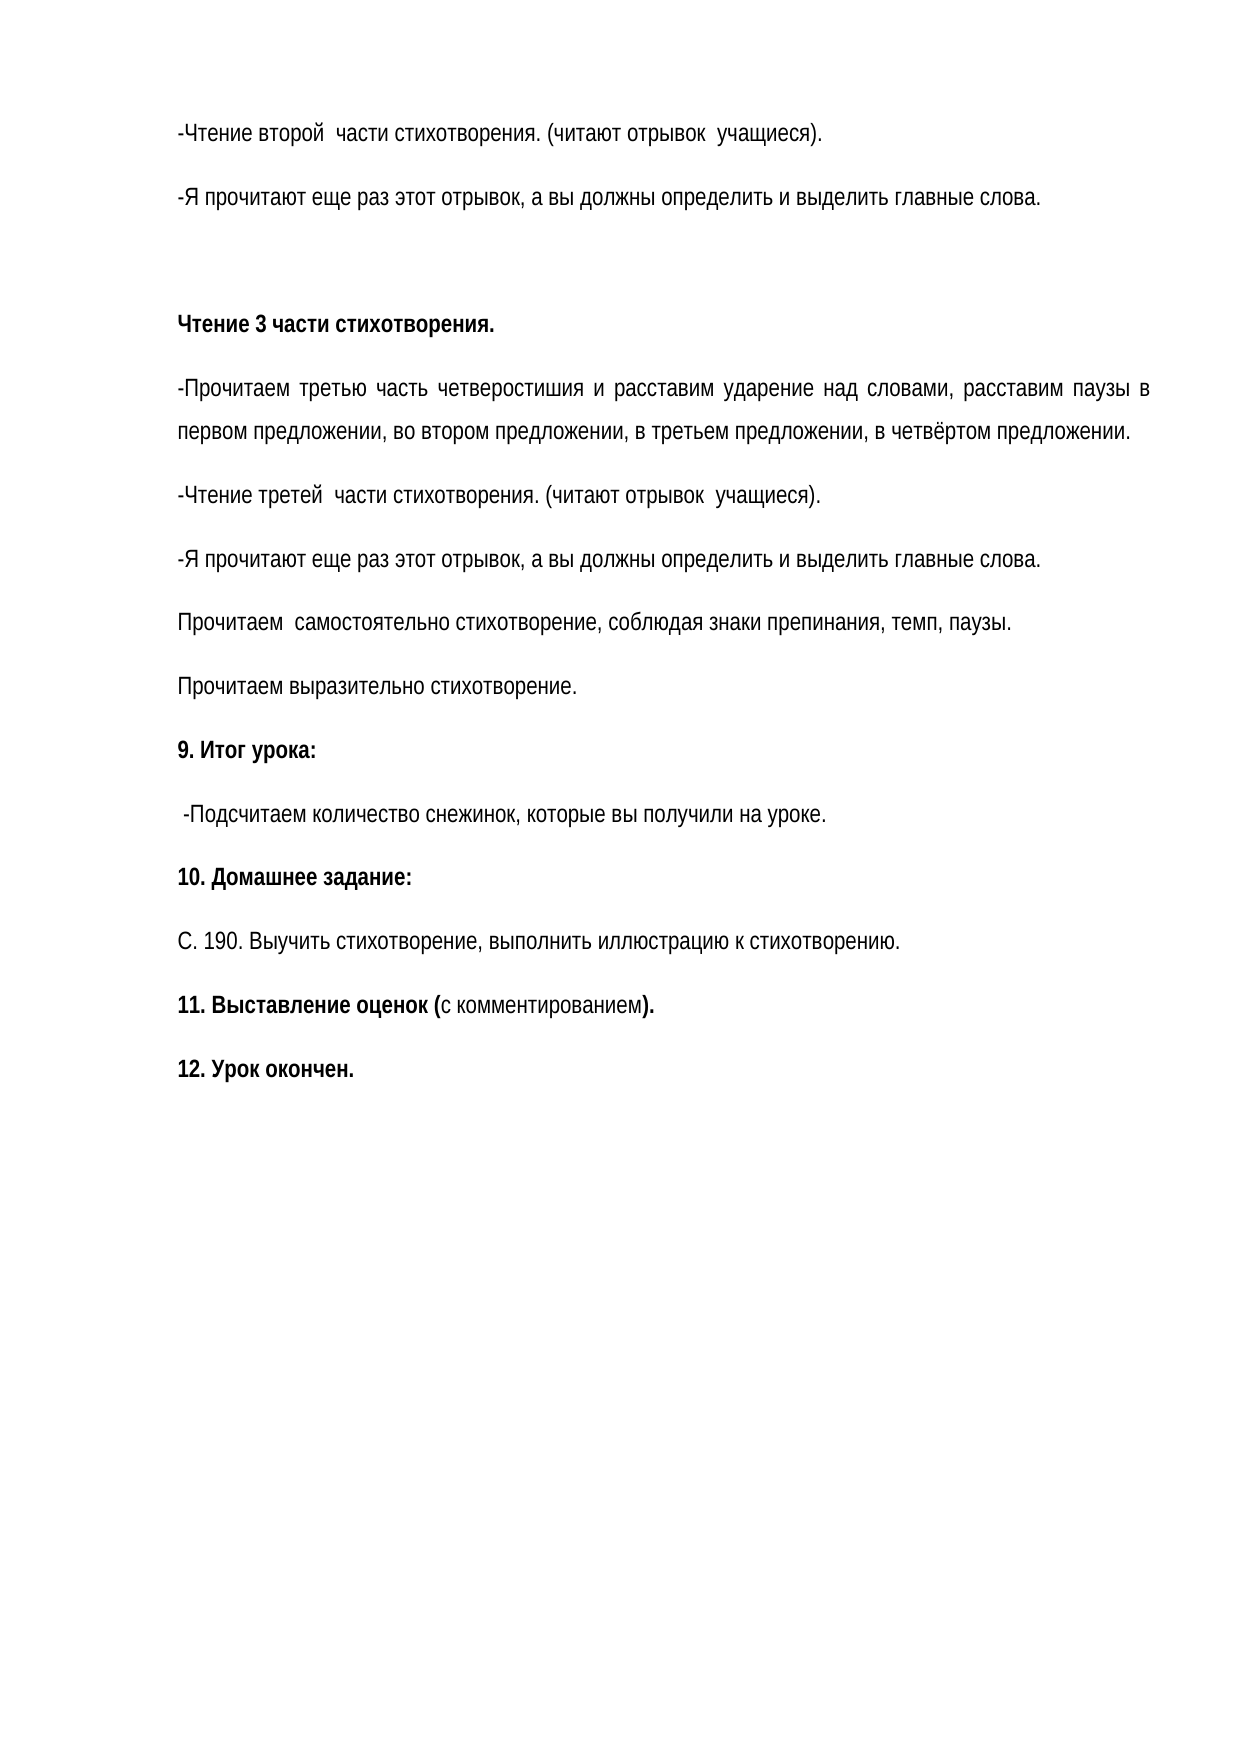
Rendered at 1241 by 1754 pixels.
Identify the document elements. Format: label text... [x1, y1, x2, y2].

text -Я прочитают еще раз этот отрывок, а вы должны определить и выделить главные слова. [177, 543, 1152, 572]
text Прочитаем выразительно стихотворение. [177, 671, 1152, 700]
text С. 190. Выучить стихотворение, выполнить иллюстрацию к стихотворению. [177, 926, 1152, 955]
text 12. Урок окончен. [177, 1053, 1152, 1082]
text 9. Итог урока: [177, 735, 1152, 763]
text 10. Домашнее задание: [177, 862, 1152, 891]
text -Прочитаем третью часть четверостишия и расставим ударение над словами, расставим паузы в первом предложении, во втором предложении, в третьем предложении, в четвёртом предложении. [177, 373, 1152, 445]
text -Подсчитаем количество снежинок, которые вы получили на уроке. [177, 798, 1152, 827]
text -Чтение третей части стихотворения. (читают отрывок учащиеся). [177, 480, 1152, 508]
text -Я прочитают еще раз этот отрывок, а вы должны определить и выделить главные слова. [177, 182, 1152, 211]
text Прочитаем самостоятельно стихотворение, соблюдая знаки препинания, темп, паузы. [177, 607, 1152, 636]
text -Чтение второй части стихотворения. (читают отрывок учащиеся). [177, 118, 1152, 147]
text Чтение 3 части стихотворения. [177, 309, 1152, 338]
text 11. Выставление оценок (с комментированием). [177, 990, 1152, 1018]
